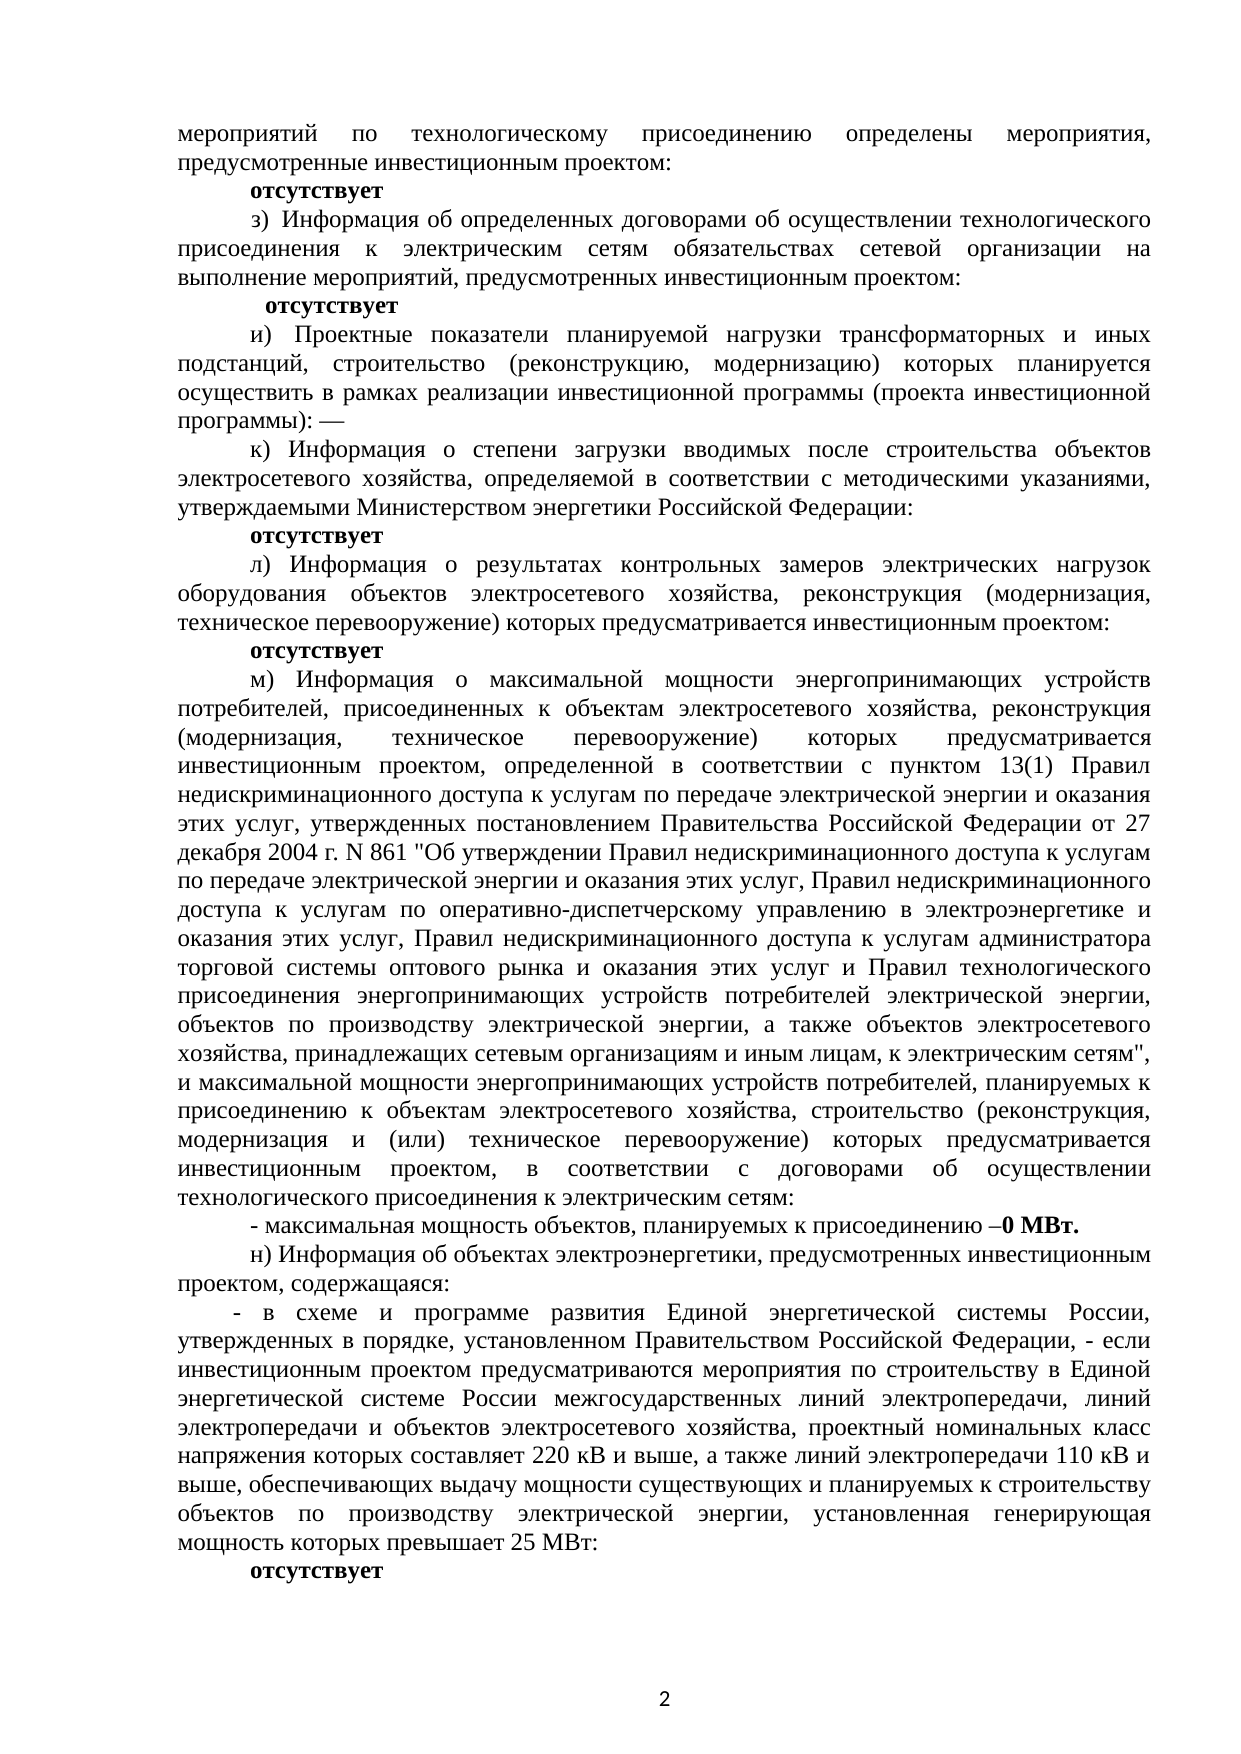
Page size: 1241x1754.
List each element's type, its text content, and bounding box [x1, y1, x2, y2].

text отсутствует [177, 636, 1152, 664]
text отсутствует [250, 176, 1152, 204]
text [177, 118, 1152, 176]
text к) Информация о степени загрузки вводимых после строительства объектов электросетевого хозяйства, определяемой в соответствии с методическими указаниями, утверждаемыми Министерством энергетики Российской Федерации: [177, 434, 1152, 521]
text з) Информация об определенных договорами об осуществлении технологического присоединения к электрическим сетям обязательствах сетевой организации на выполнение мероприятий, предусмотренных инвестиционным проектом: [177, 204, 1152, 291]
text л) Информация о результатах контрольных замеров электрических нагрузок оборудования объектов электросетевого хозяйства, реконструкция (модернизация, техническое перевооружение) которых предусматривается инвестиционным проектом: [177, 549, 1152, 636]
text отсутствует [177, 521, 1152, 549]
text и) Проектные показатели планируемой нагрузки трансформаторных и иных подстанций, строительство (реконструкцию, модернизацию) которых планируется осуществить в рамках реализации инвестиционной программы (проекта инвестиционной программы): — [177, 319, 1152, 434]
text отсутствует [265, 291, 1152, 319]
text - в схеме и программе развития Единой энергетической системы России, утвержденных в порядке, установленном Правительством Российской Федерации, - если инвестиционным проектом предусматриваются мероприятия по строительству в Единой энергетической системе России межгосударственных линий электропередачи, линий электропередачи и объектов электросетевого хозяйства, проектный номинальных класс напряжения которых составляет 220 кВ и выше, а также линий электропередачи 110 кВ и выше, обеспечивающих выдачу мощности существующих и планируемых к строительству объектов по производству электрической энергии, установленная генерирующая мощность которых превышает 25 МВт: [177, 1297, 1152, 1556]
text отсутствует [177, 1556, 1152, 1584]
text м) Информация о максимальной мощности энергопринимающих устройств потребителей, присоединенных к объектам электросетевого хозяйства, реконструкция (модернизация, техническое перевооружение) которых предусматривается инвестиционным проектом, определенной в соответствии с пунктом 13(1) Правил недискриминационного доступа к услугам по передаче электрической энергии и оказания этих услуг, утвержденных постановлением Правительства Российской Федерации от 27 декабря 2004 г. N 861 "Об утверждении Правил недискриминационного доступа к услугам по передаче электрической энергии и оказания этих услуг, Правил недискриминационного доступа к услугам по оперативно-диспетчерскому управлению в электроэнергетике и оказания этих услуг, Правил недискриминационного доступа к услугам администратора торговой системы оптового рынка и оказания этих услуг и Правил технологического присоединения энергопринимающих устройств потребителей электрической энергии, объектов по производству электрической энергии, а также объектов электросетевого хозяйства, принадлежащих сетевым организациям и иным лицам, к электрическим сетям", и максимальной мощности энергопринимающих устройств потребителей, планируемых к присоединению к объектам электросетевого хозяйства, строительство (реконструкция, модернизация и (или) техническое перевооружение) которых предусматривается инвестиционным проектом, в соответствии с договорами об осуществлении технологического присоединения к электрическим сетям: [177, 664, 1152, 1211]
text - максимальная мощность объектов, планируемых к присоединению –0 МВт. [177, 1211, 1152, 1239]
text н) Информация об объектах электроэнергетики, предусмотренных инвестиционным проектом, содержащаяся: [177, 1239, 1152, 1297]
